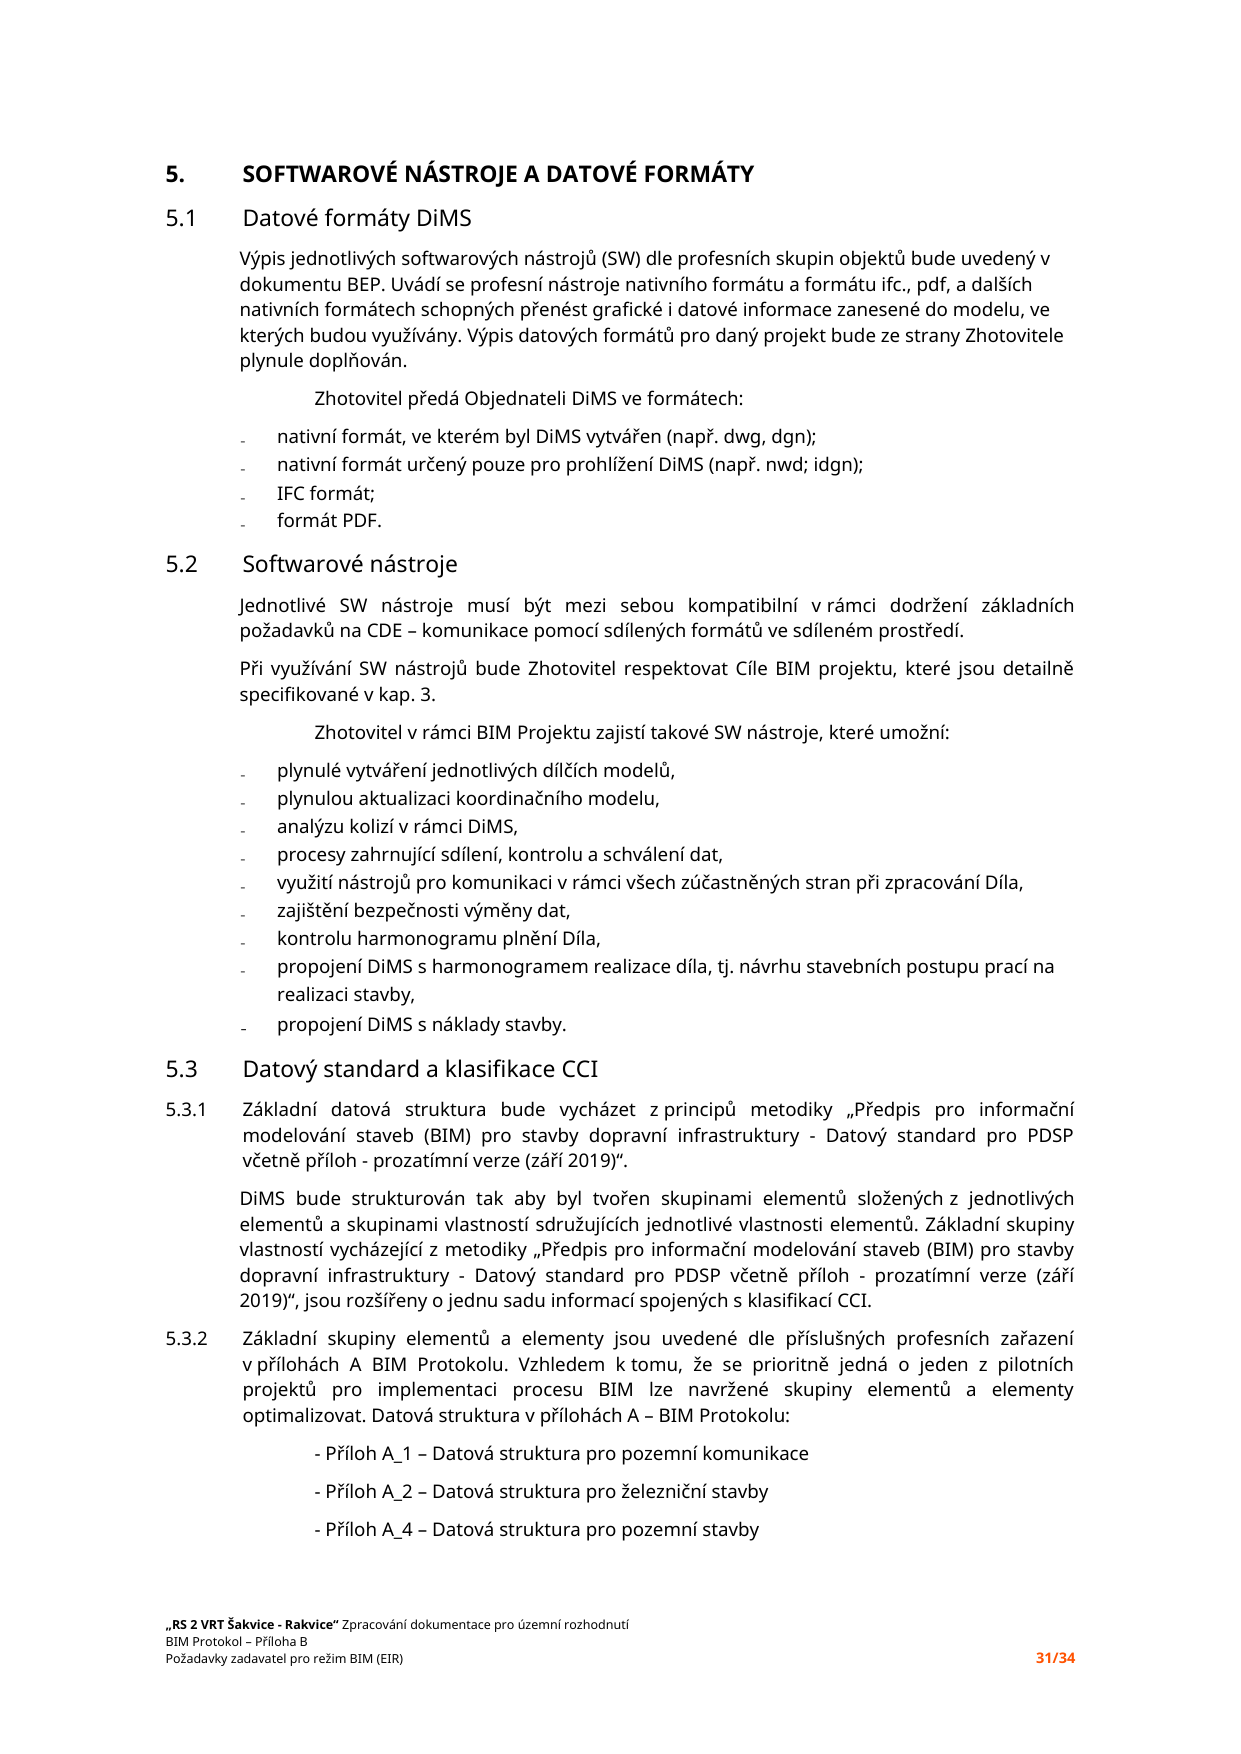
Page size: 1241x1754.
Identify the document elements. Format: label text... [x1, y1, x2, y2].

text Při využívání SW nástrojů bude Zhotovitel respektovat Cíle BIM projektu, které jsou detailně specifikované v kap. 3. [239, 656, 1075, 707]
list formát PDF. [239, 508, 1075, 533]
text Základní datová struktura bude vycházet z principů metodiky „Předpis pro informační modelování staveb (BIM) pro stavby dopravní infrastruktury - Datový standard pro PDSP včetně příloh - prozatímní verze (září 2019)“. [165, 1096, 1075, 1173]
list nativní formát určený pouze pro prohlížení DiMS (např. nwd; idgn); [239, 452, 1075, 477]
list plynulé vytváření jednotlivých dílčích modelů, [239, 757, 1075, 783]
list využití nástrojů pro komunikaci v rámci všech zúčastněných stran při zpracování Díla, [239, 869, 1075, 895]
list analýzu kolizí v rámci DiMS, [239, 813, 1075, 839]
text Softwarové nástroje a datové formáty [165, 158, 1075, 189]
text Datové formáty DiMS [165, 202, 1075, 233]
text Zhotovitel v rámci BIM Projektu zajistí takové SW nástroje, které umožní: [240, 719, 1075, 745]
text - Příloh A_4 – Datová struktura pro pozemní stavby [240, 1516, 1075, 1542]
list zajištění bezpečnosti výměny dat, [239, 897, 1075, 923]
text Softwarové nástroje [165, 548, 1075, 579]
list propojení DiMS s náklady stavby. [239, 1009, 1075, 1037]
list kontrolu harmonogramu plnění Díla, [239, 925, 1075, 951]
text Datový standard a klasifikace CCI [165, 1053, 1075, 1084]
list nativní formát, ve kterém byl DiMS vytvářen (např. dwg, dgn); [239, 424, 1075, 449]
list procesy zahrnující sdílení, kontrolu a schválení dat, [239, 841, 1075, 867]
list IFC formát; [239, 480, 1075, 505]
text Výpis jednotlivých softwarových nástrojů (SW) dle profesních skupin objektů bude uvedený v dokumentu BEP. Uvádí se profesní nástroje nativního formátu a formátu ifc., pdf, a dalších nativních formátech schopných přenést grafické i datové informace zanesené do modelu, ve kterých budou využívány. Výpis datových formátů pro daný projekt bude ze strany Zhotovitele plynule doplňován. [239, 246, 1075, 373]
text Jednotlivé SW nástroje musí být mezi sebou kompatibilní v rámci dodržení základních požadavků na CDE – komunikace pomocí sdílených formátů ve sdíleném prostředí. [239, 592, 1075, 643]
list propojení DiMS s harmonogramem realizace díla, tj. návrhu stavebních postupu prací na realizaci stavby, [239, 953, 1075, 1007]
list plynulou aktualizaci koordinačního modelu, [239, 785, 1075, 811]
text - Příloh A_2 – Datová struktura pro železniční stavby [240, 1478, 1075, 1504]
text Základní skupiny elementů a elementy jsou uvedené dle příslušných profesních zařazení v přílohách A BIM Protokolu. Vzhledem k tomu, že se prioritně jedná o jeden z pilotních projektů pro implementaci procesu BIM lze navržené skupiny elementů a elementy optimalizovat. Datová struktura v přílohách A – BIM Protokolu: [165, 1326, 1075, 1428]
text Zhotovitel předá Objednateli DiMS ve formátech: [240, 386, 1075, 411]
text - Příloh A_1 – Datová struktura pro pozemní komunikace [240, 1440, 1075, 1466]
text DiMS bude strukturován tak aby byl tvořen skupinami elementů složených z jednotlivých elementů a skupinami vlastností sdružujících jednotlivé vlastnosti elementů. Základní skupiny vlastností vycházející z metodiky „Předpis pro informační modelování staveb (BIM) pro stavby dopravní infrastruktury - Datový standard pro PDSP včetně příloh - prozatímní verze (září 2019)“, jsou rozšířeny o jednu sadu informací spojených s klasifikací CCI. [239, 1185, 1075, 1313]
